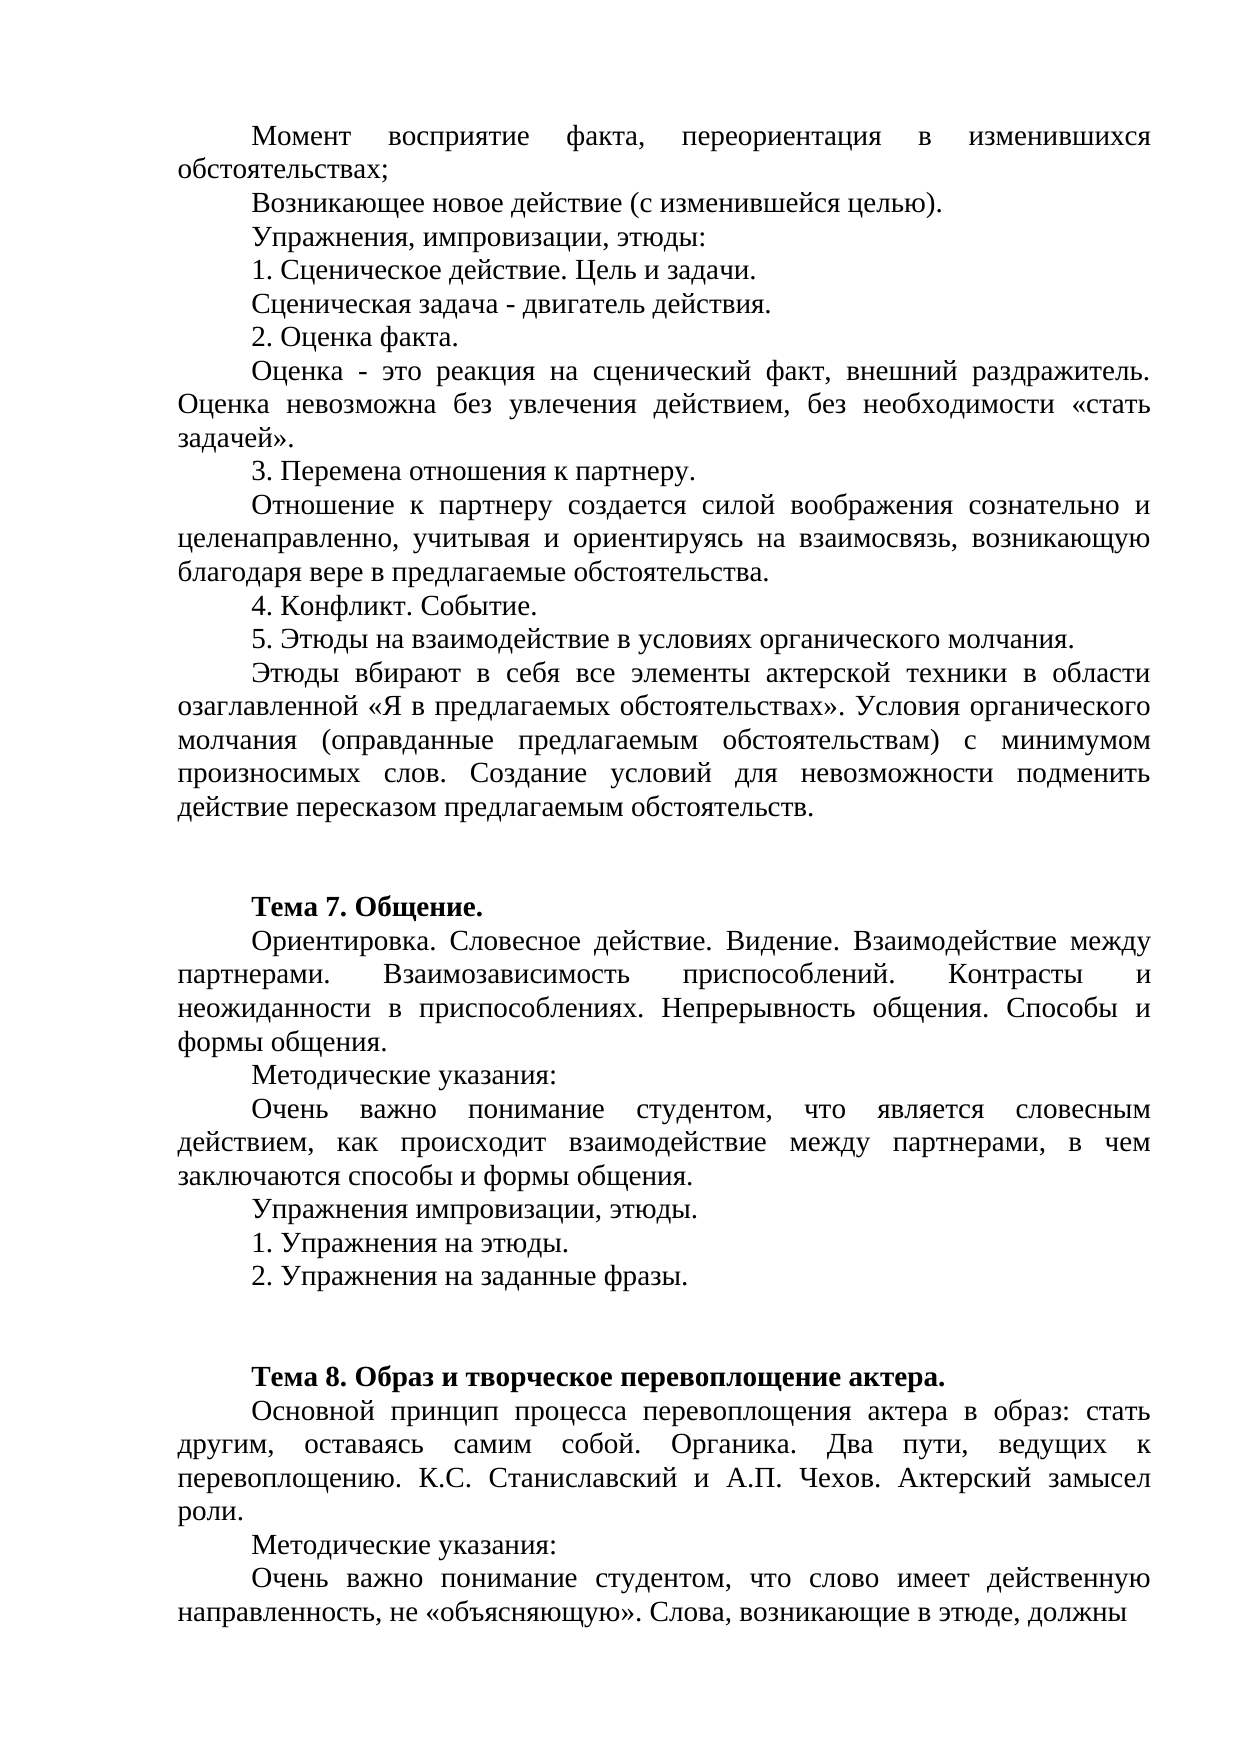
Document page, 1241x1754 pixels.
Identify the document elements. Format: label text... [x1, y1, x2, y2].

text Отношение к партнеру создается силой воображения сознательно и целенаправленно, учитывая и ориентируясь на взаимосвязь, возникающую благодаря вере в предлагаемые обстоятельства. [177, 487, 1152, 588]
text Ориентировка. Словесное действие. Видение. Взаимодействие между партнерами. Взаимозависимость приспособлений. Контрасты и неожиданности в приспособлениях. Непрерывность общения. Способы и формы общения. [177, 923, 1152, 1057]
text Методические указания: [177, 1527, 1152, 1560]
text Оценка - это реакция на сценический факт, внешний раздражитель. Оценка невозможна без увлечения действием, без необходимости «стать задачей». [177, 353, 1152, 453]
text Очень важно понимание студентом, что слово имеет действенную направленность, не «объясняющую». Слова, возникающие в этюде, должны [177, 1560, 1152, 1627]
text 3. Перемена отношения к партнеру. [177, 453, 1152, 487]
text Тема 8. Образ и творческое перевоплощение актера. [177, 1359, 1152, 1393]
text Упражнения импровизации, этюды. [177, 1191, 1152, 1225]
text 1. Упражнения на этюды. [177, 1225, 1152, 1258]
text Тема 7. Общение. [177, 889, 1152, 923]
text Сценическая задача - двигатель действия. [177, 286, 1152, 319]
text Момент восприятие факта, переориентация в изменившихся обстоятельствах; [177, 118, 1152, 185]
text 1. Сценическое действие. Цель и задачи. [177, 252, 1152, 286]
text Этюды вбирают в себя все элементы актерской техники в области озаглавленной «Я в предлагаемых обстоятельствах». Условия органического молчания (оправданные предлагаемым обстоятельствам) с минимумом произносимых слов. Создание условий для невозможности подменить действие пересказом предлагаемым обстоятельств. [177, 655, 1152, 822]
text 5. Этюды на взаимодействие в условиях органического молчания. [177, 621, 1152, 655]
text Возникающее новое действие (с изменившейся целью). [177, 185, 1152, 219]
text Очень важно понимание студентом, что является словесным действием, как происходит взаимодействие между партнерами, в чем заключаются способы и формы общения. [177, 1091, 1152, 1191]
text Основной принцип процесса перевоплощения актера в образ: стать другим, оставаясь самим собой. Органика. Два пути, ведущих к перевоплощению. К.С. Станиславский и А.П. Чехов. Актерский замысел роли. [177, 1393, 1152, 1527]
text Упражнения, импровизации, этюды: [177, 219, 1152, 252]
text 2. Упражнения на заданные фразы. [177, 1258, 1152, 1292]
text 4. Конфликт. Событие. [177, 588, 1152, 621]
text Методические указания: [177, 1057, 1152, 1091]
text 2. Оценка факта. [177, 319, 1152, 353]
